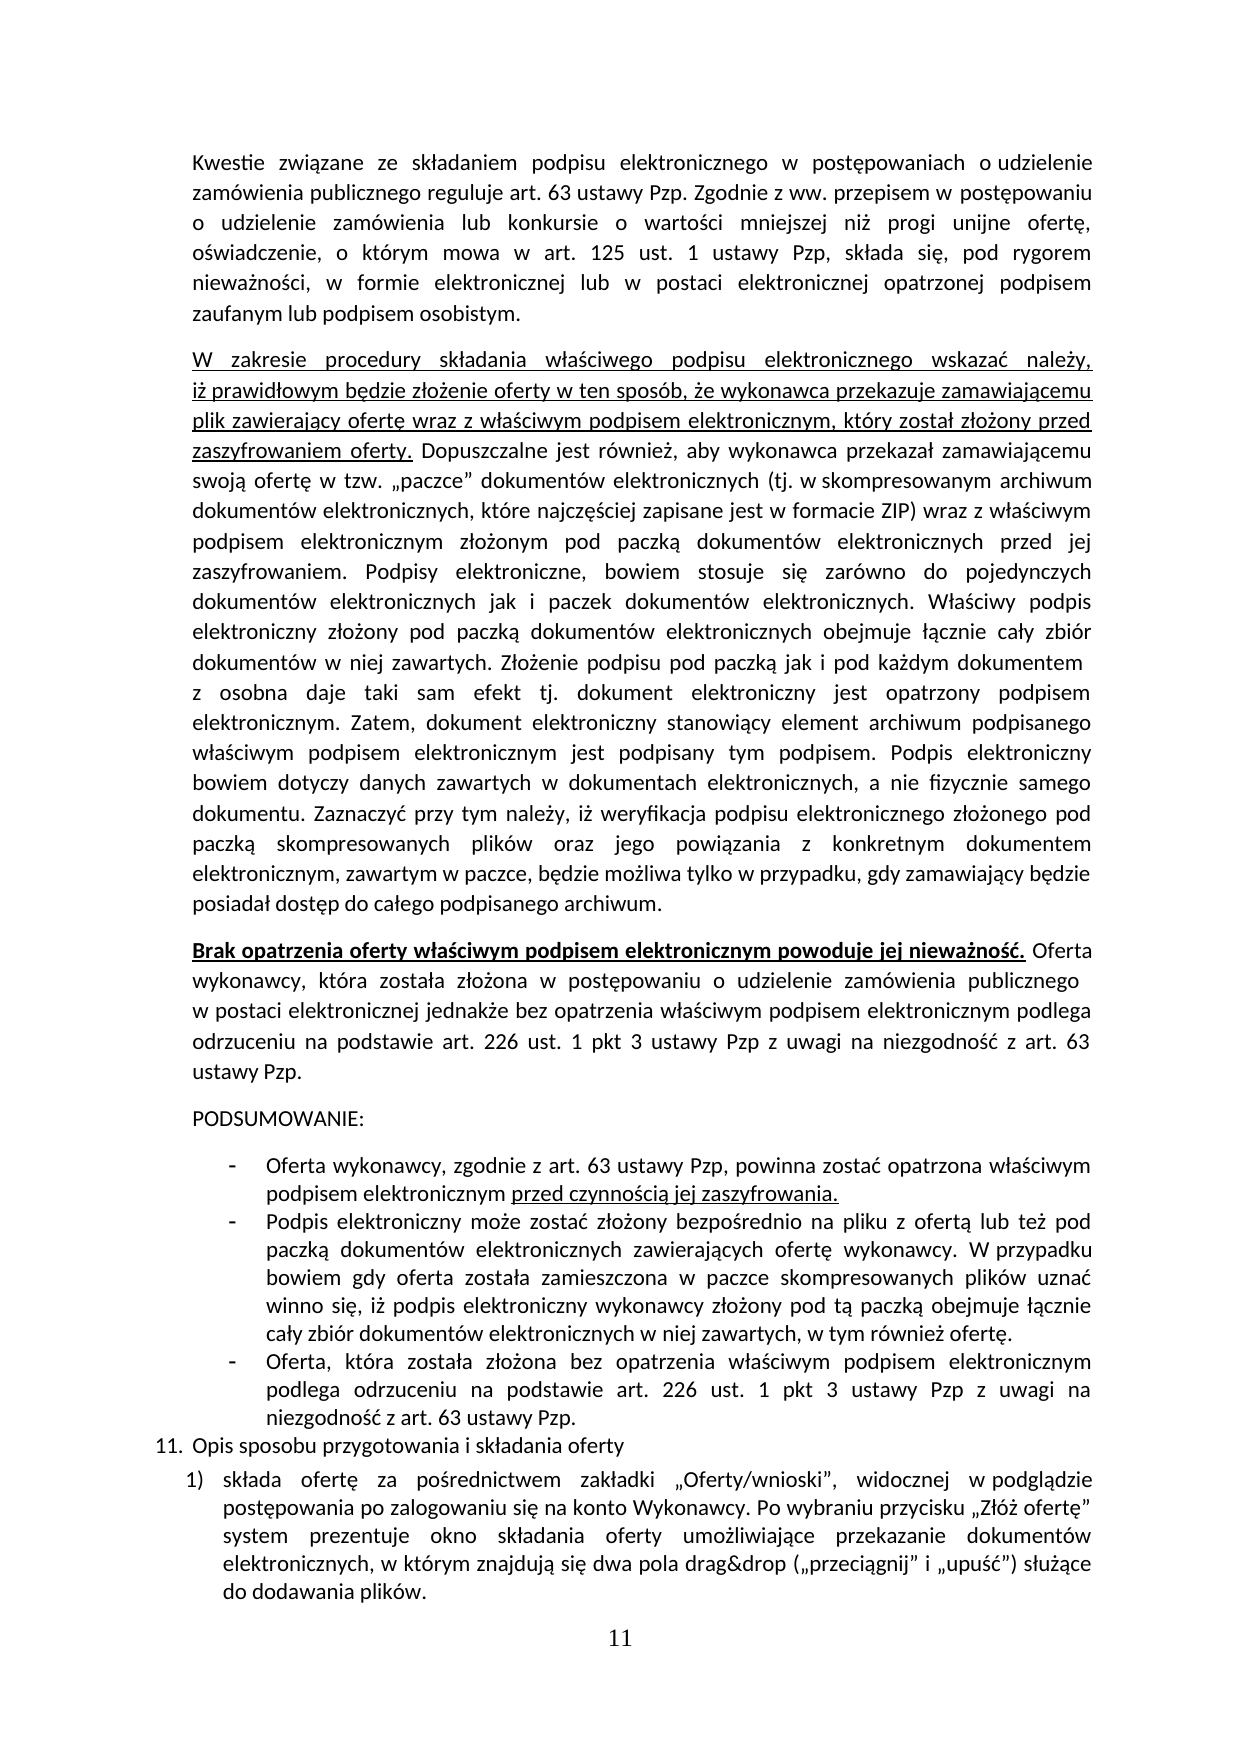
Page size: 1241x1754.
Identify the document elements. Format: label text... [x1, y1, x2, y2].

list Oferta, która została złożona bez opatrzenia właściwym podpisem elektronicznym podlega odrzuceniu na podstawie art. 226 ust. 1 pkt 3 ustawy Pzp z uwagi na niezgodność z art. 63 ustawy Pzp. [228, 1347, 1093, 1431]
list Podpis elektroniczny może zostać złożony bezpośrednio na pliku z ofertą lub też pod paczką dokumentów elektronicznych zawierających ofertę wykonawcy. W przypadku bowiem gdy oferta została zamieszczona w paczce skompresowanych plików uznać winno się, iż podpis elektroniczny wykonawcy złożony pod tą paczką obejmuje łącznie cały zbiór dokumentów elektronicznych w niej zawartych, w tym również ofertę. [228, 1207, 1093, 1347]
text Brak opatrzenia oferty właściwym podpisem elektronicznym powoduje jej nieważność. Oferta wykonawcy, która została złożona w postępowaniu o udzielenie zamówienia publicznego w postaci elektronicznej jednakże bez opatrzenia właściwym podpisem elektronicznym podlega odrzuceniu na podstawie art. 226 ust. 1 pkt 3 ustawy Pzp z uwagi na niezgodność z art. 63 ustawy Pzp. [192, 936, 1093, 1085]
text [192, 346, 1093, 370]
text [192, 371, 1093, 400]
list składa ofertę za pośrednictwem zakładki „Oferty/wnioski”, widocznej w podglądzie postępowania po zalogowaniu się na konto Wykonawcy. Po wybraniu przycisku „Złóż ofertę” system prezentuje okno składania oferty umożliwiające przekazanie dokumentów elektronicznych, w którym znajdują się dwa pola drag&drop („przeciągnij” i „upuść”) służące do dodawania plików. [185, 1465, 1093, 1605]
text Kwestie związane ze składaniem podpisu elektronicznego w postępowaniach o udzielenie zamówienia publicznego reguluje art. 63 ustawy Pzp. Zgodnie z ww. przepisem w postępowaniu o udzielenie zamówienia lub konkursie o wartości mniejszej niż progi unijne ofertę, oświadczenie, o którym mowa w art. 125 ust. 1 ustawy Pzp, składa się, pod rygorem nieważności, w formie elektronicznej lub w postaci elektronicznej opatrzonej podpisem zaufanym lub podpisem osobistym. [192, 148, 1093, 327]
text PODSUMOWANIE: [192, 1104, 1093, 1132]
text W zakresie procedury składania właściwego podpisu elektronicznego wskazać należy, iż prawidłowym będzie złożenie oferty w ten sposób, że wykonawca przekazuje zamawiającemu plik zawierający ofertę wraz z właściwym podpisem elektronicznym, który został złożony przed zaszyfrowaniem oferty. Dopuszczalne jest również, aby wykonawca przekazał zamawiającemu swoją ofertę w tzw. „paczce” dokumentów elektronicznych (tj. w skompresowanym archiwum dokumentów elektronicznych, które najczęściej zapisane jest w formacie ZIP) wraz z właściwym podpisem elektronicznym złożonym pod paczką dokumentów elektronicznych przed jej zaszyfrowaniem. Podpisy elektroniczne, bowiem stosuje się zarówno do pojedynczych dokumentów elektronicznych jak i paczek dokumentów elektronicznych. Właściwy podpis elektroniczny złożony pod paczką dokumentów elektronicznych obejmuje łącznie cały zbiór dokumentów w niej zawartych. Złożenie podpisu pod paczką jak i pod każdym dokumentem z osobna daje taki sam efekt tj. dokument elektroniczny jest opatrzony podpisem elektronicznym. Zatem, dokument elektroniczny stanowiący element archiwum podpisanego właściwym podpisem elektronicznym jest podpisany tym podpisem. Podpis elektroniczny bowiem dotyczy danych zawartych w dokumentach elektronicznych, a nie fizycznie samego dokumentu. Zaznaczyć przy tym należy, iż weryfikacja podpisu elektronicznego złożonego pod paczką skompresowanych plików oraz jego powiązania z konkretnym dokumentem elektronicznym, zawartym w paczce, będzie możliwa tylko w przypadku, gdy zamawiający będzie posiadał dostęp do całego podpisanego archiwum. [192, 401, 1093, 917]
list Oferta wykonawcy, zgodnie z art. 63 ustawy Pzp, powinna zostać opatrzona właściwym podpisem elektronicznym przed czynnością jej zaszyfrowania. [228, 1151, 1093, 1207]
list Opis sposobu przygotowania i składania oferty [154, 1431, 1093, 1459]
